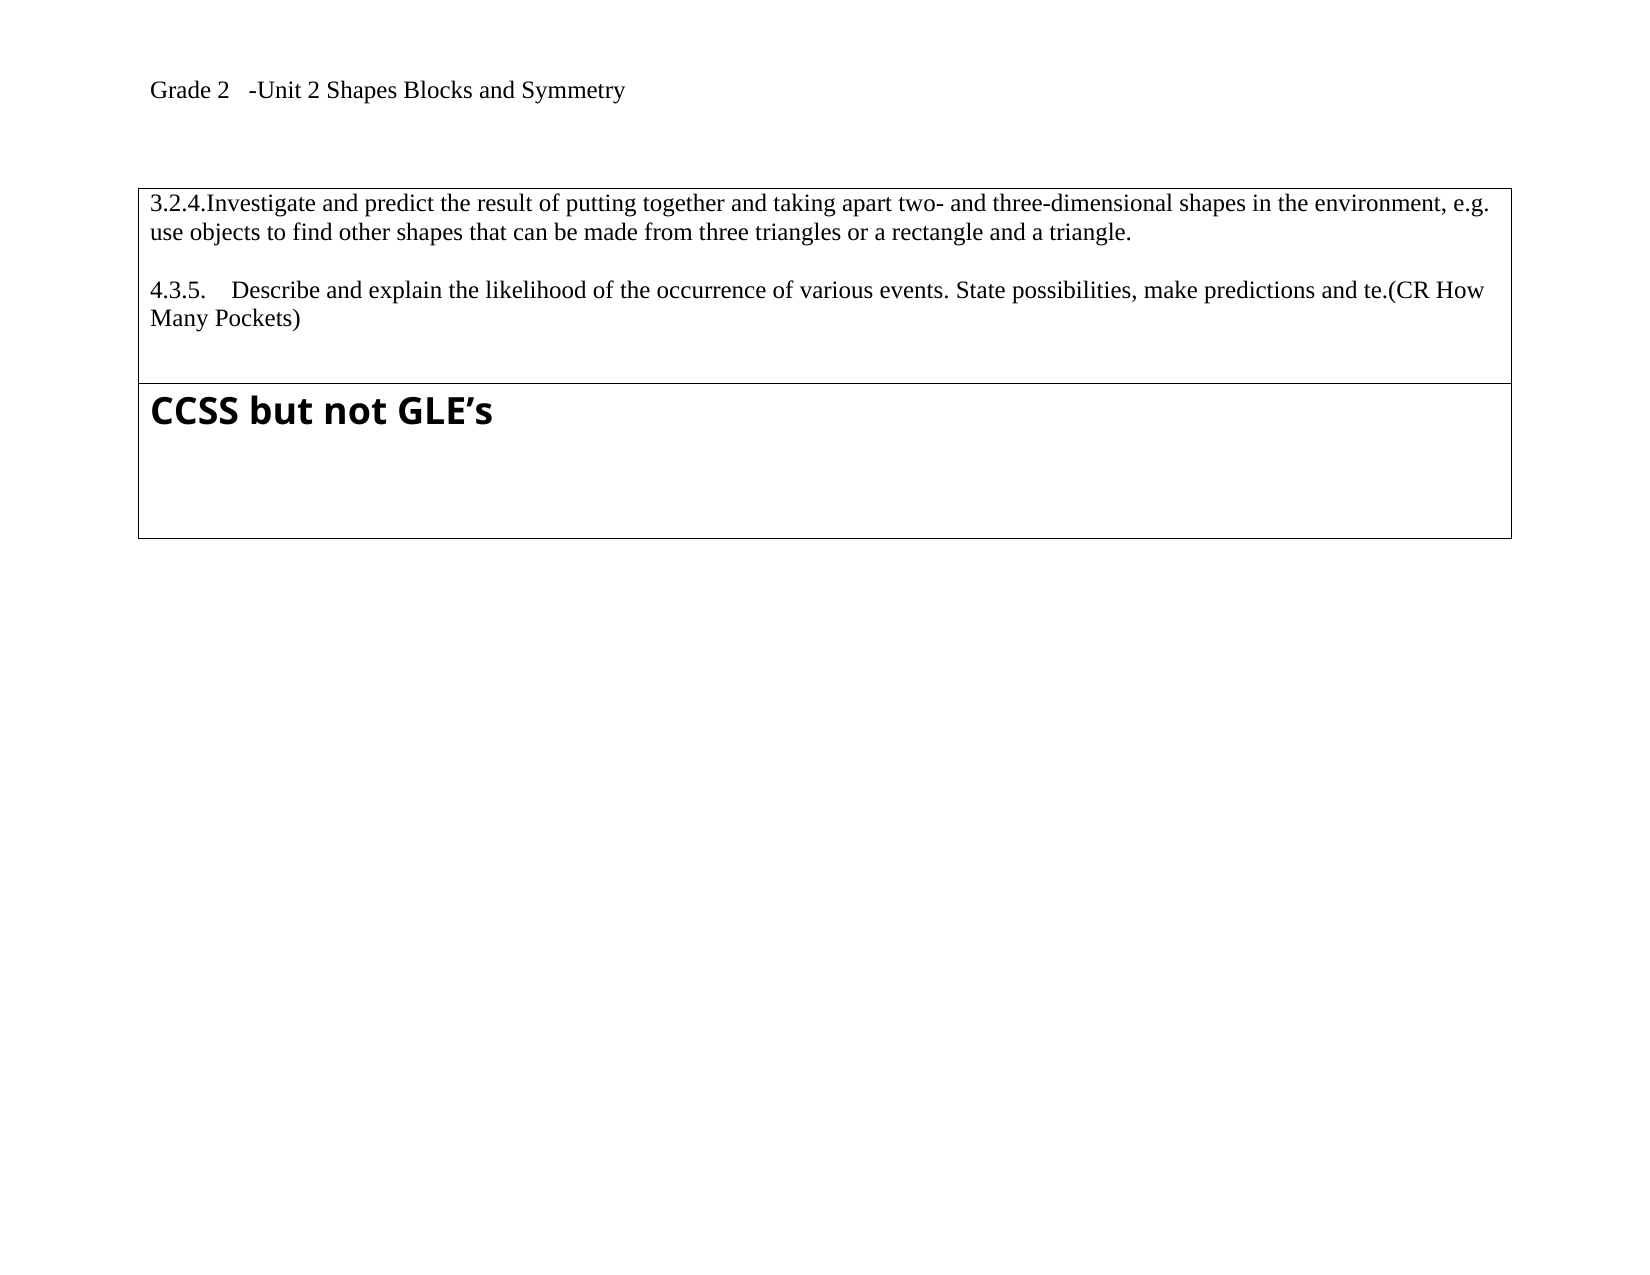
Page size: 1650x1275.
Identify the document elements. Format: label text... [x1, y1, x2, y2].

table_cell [139, 189, 1511, 383]
table_cell CCSS but not GLE’s [139, 384, 1511, 537]
